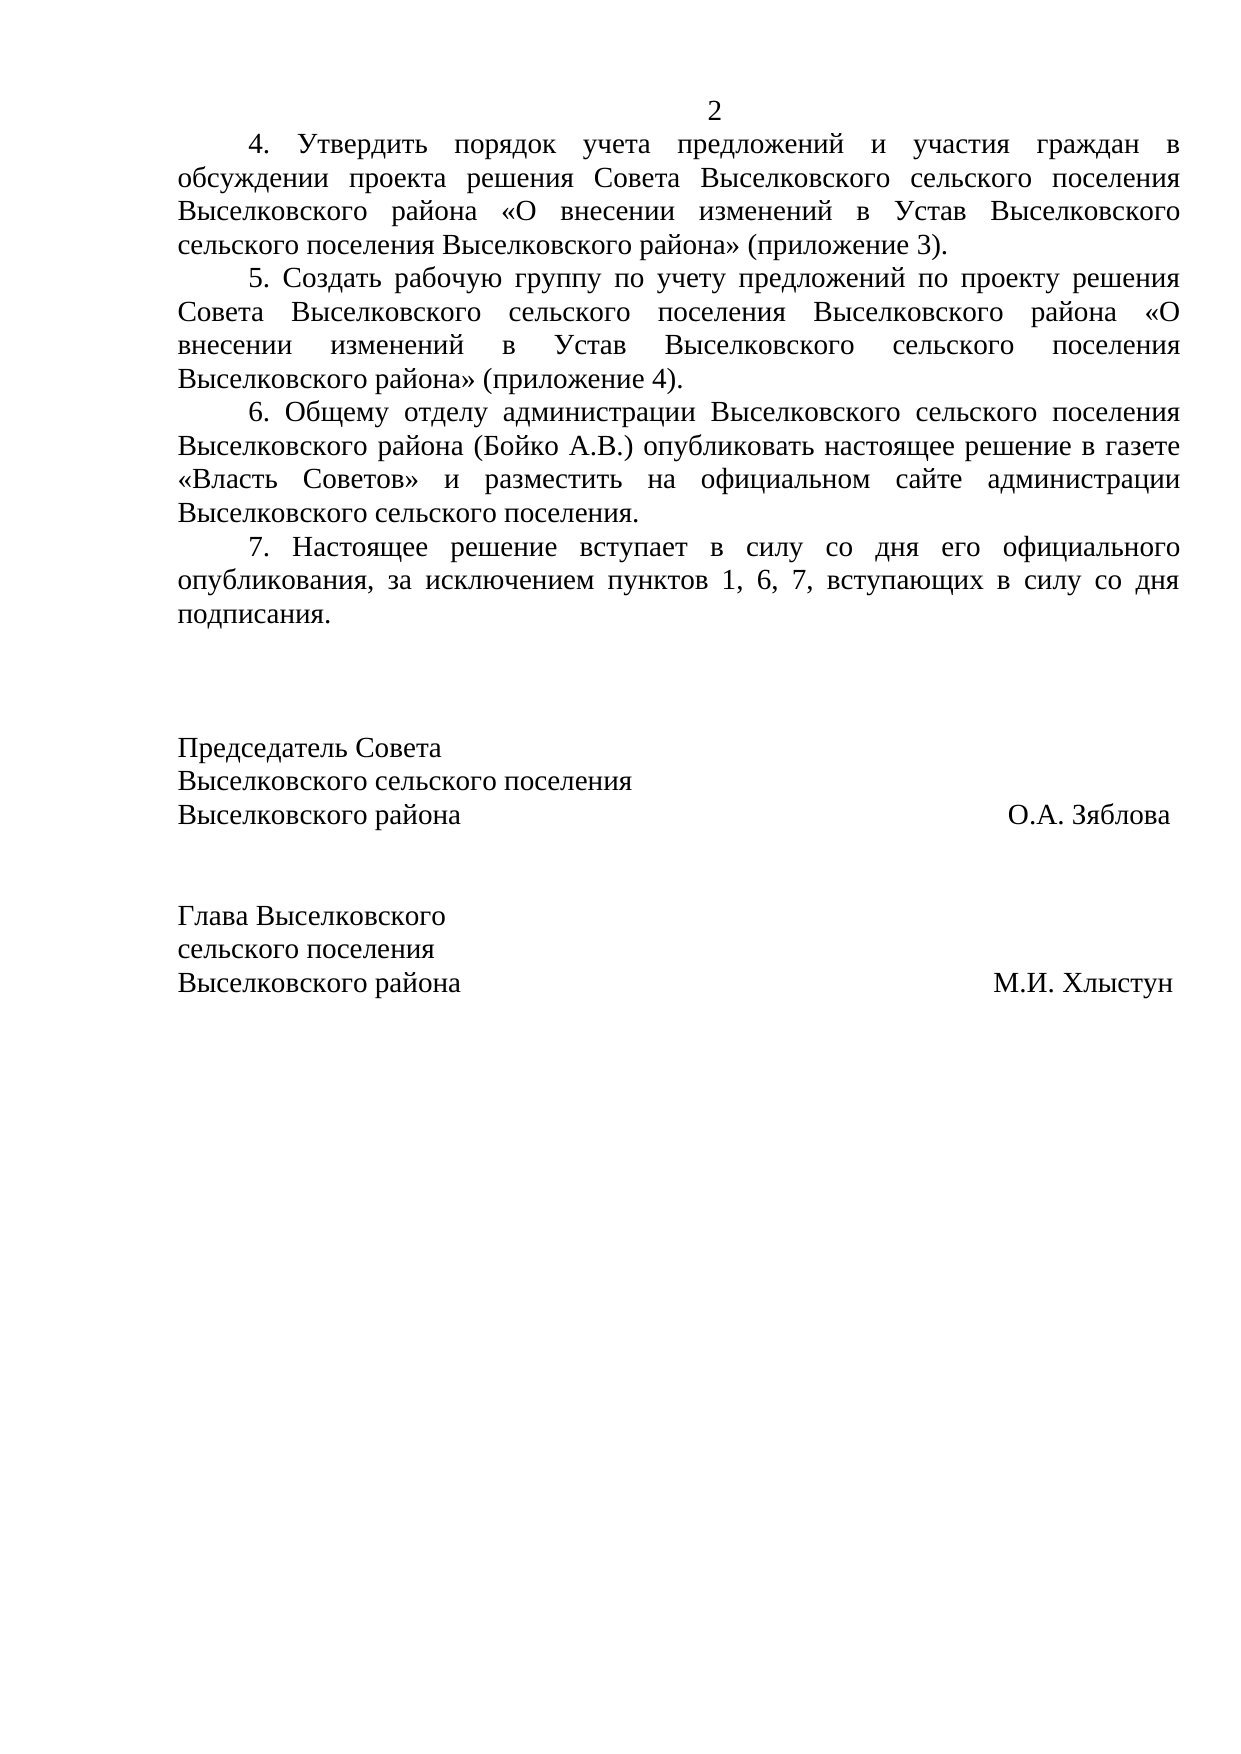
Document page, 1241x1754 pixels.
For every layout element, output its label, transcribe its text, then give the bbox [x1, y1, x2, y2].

text Выселковского сельского поселения [177, 763, 1181, 797]
text Председатель Совета [177, 730, 1181, 763]
text 7. Настоящее решение вступает в силу со дня его официального опубликования, за исключением пунктов 1, 6, 7, вступающих в силу со дня подписания. [177, 529, 1181, 629]
text 5. Создать рабочую группу по учету предложений по проекту решения Совета Выселковского сельского поселения Выселковского района «О внесении изменений в Устав Выселковского сельского поселения Выселковского района» (приложение 4). [177, 260, 1181, 394]
text Глава Выселковского [177, 898, 1181, 931]
text 2 [177, 93, 1181, 126]
text 6. Общему отделу администрации Выселковского сельского поселения Выселковского района (Бойко А.В.) опубликовать настоящее решение в газете «Власть Советов» и разместить на официальном сайте администрации Выселковского сельского поселения. [177, 394, 1181, 529]
text Выселковского района М.И. Хлыстун [177, 965, 1181, 998]
text 4. Утвердить порядок учета предложений и участия граждан в обсуждении проекта решения Совета Выселковского сельского поселения Выселковского района «О внесении изменений в Устав Выселковского сельского поселения Выселковского района» (приложение 3). [177, 126, 1181, 260]
text сельского поселения [177, 931, 1181, 965]
text Выселковского района О.А. Зяблова [177, 797, 1181, 831]
